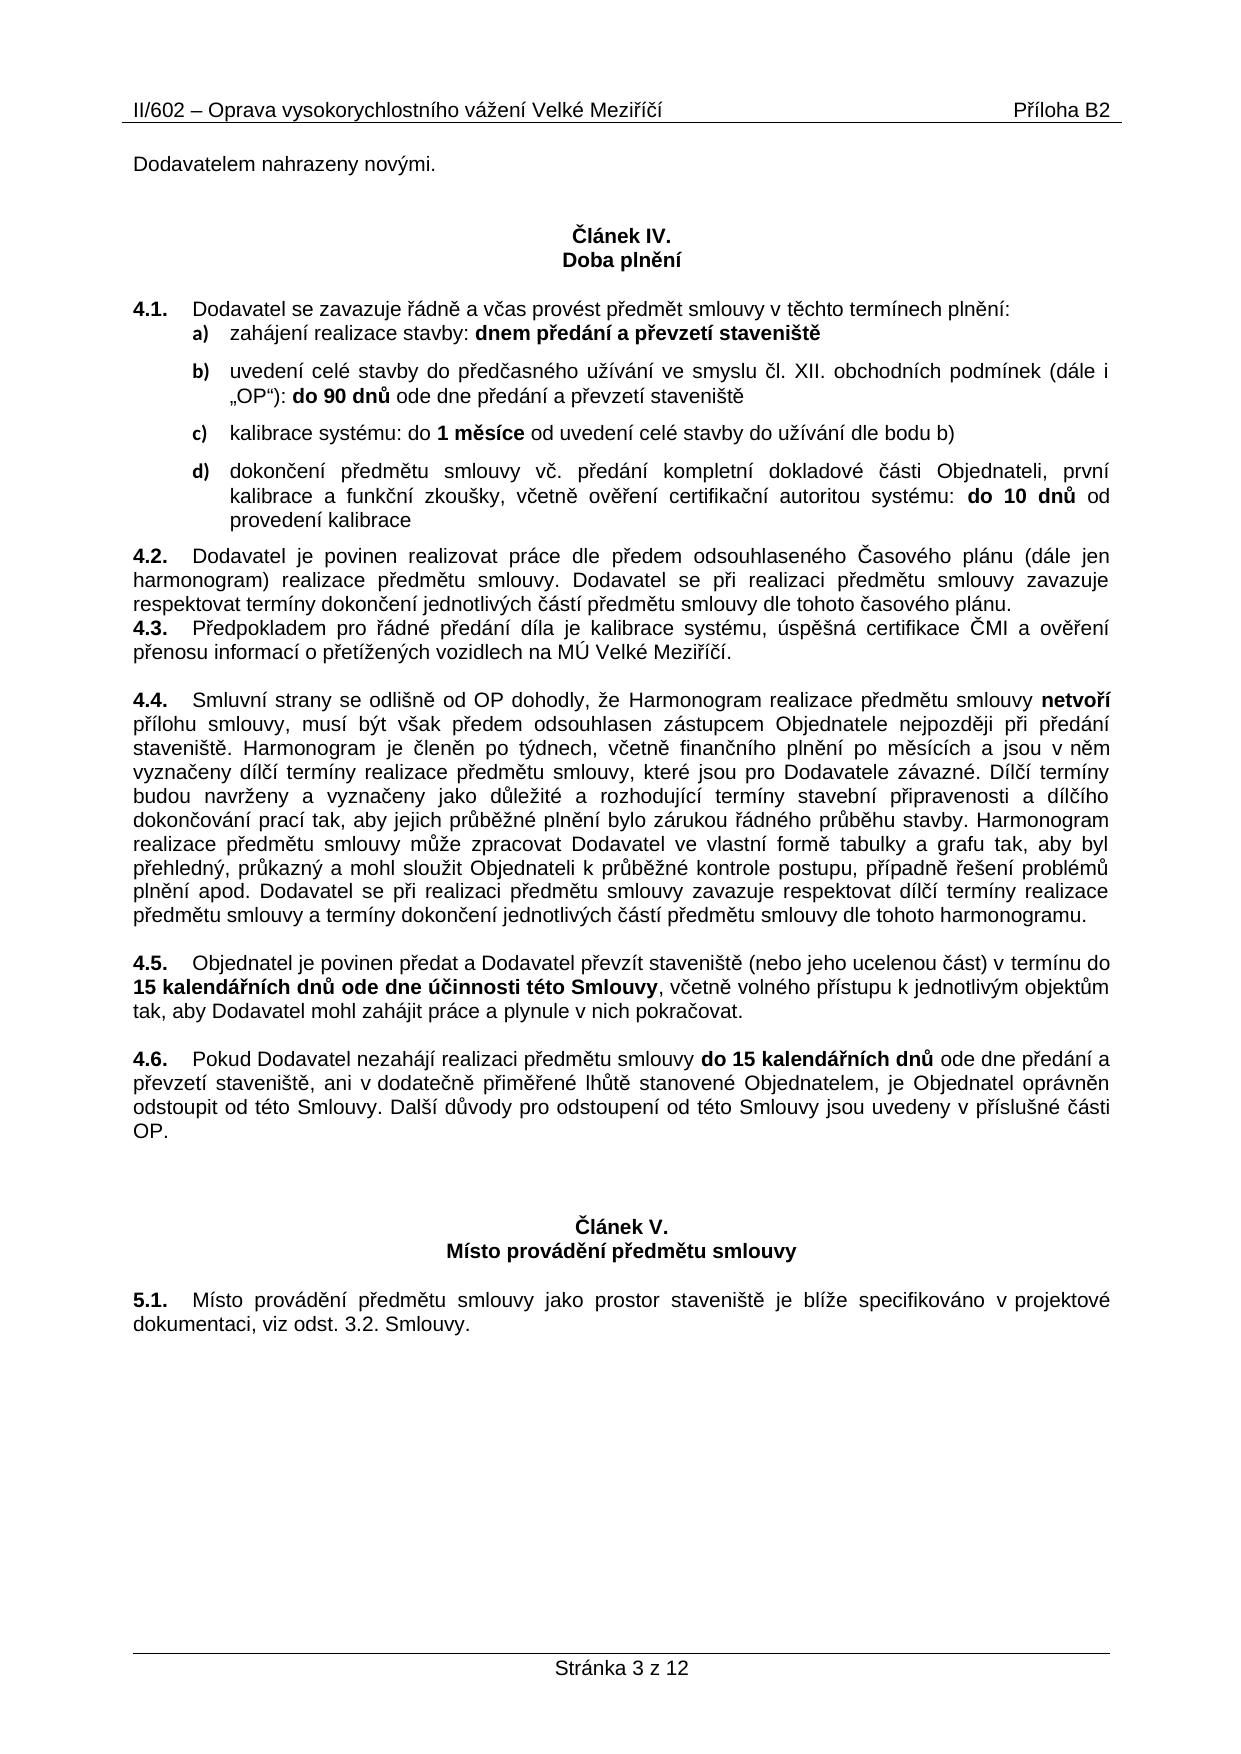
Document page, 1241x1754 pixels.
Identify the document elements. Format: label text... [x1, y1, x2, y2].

list Předpokladem pro řádné předání díla je kalibrace systému, úspěšná certifikace ČMI a ověření přenosu informací o přetížených vozidlech na MÚ Velké Meziříčí. [133, 616, 1110, 664]
list Smluvní strany se odlišně od OP dohodly, že Harmonogram realizace předmětu smlouvy netvoří přílohu smlouvy, musí být však předem odsouhlasen zástupcem Objednatele nejpozději při předání staveniště. Harmonogram je členěn po týdnech, včetně finančního plnění po měsících a jsou v něm vyznačeny dílčí termíny realizace předmětu smlouvy, které jsou pro Dodavatele závazné. Dílčí termíny budou navrženy a vyznačeny jako důležité a rozhodující termíny stavební připravenosti a dílčího dokončování prací tak, aby jejich průběžné plnění bylo zárukou řádného průběhu stavby. Harmonogram realizace předmětu smlouvy může zpracovat Dodavatel ve vlastní formě tabulky a grafu tak, aby byl přehledný, průkazný a mohl sloužit Objednateli k průběžné kontrole postupu, případně řešení problémů plnění apod. Dodavatel se při realizaci předmětu smlouvy zavazuje respektovat dílčí termíny realizace předmětu smlouvy a termíny dokončení jednotlivých částí předmětu smlouvy dle tohoto harmonogramu. [133, 688, 1110, 927]
text Článek IV. [133, 223, 1110, 247]
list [133, 152, 1110, 176]
list Místo provádění předmětu smlouvy jako prostor staveniště je blíže specifikováno v projektové dokumentaci, viz odst. 3.2. Smlouvy. [133, 1288, 1110, 1336]
list uvedení celé stavby do předčasného užívání ve smyslu čl. XII. obchodních podmínek (dále i „OP“): do 90 dnů ode dne předání a převzetí staveniště [192, 358, 1110, 408]
subtitle Místo provádění předmětu smlouvy [133, 1239, 1110, 1263]
list zahájení realizace stavby: dnem předání a převzetí staveniště [192, 320, 1110, 346]
subtitle Článek V. [133, 1215, 1110, 1239]
list Pokud Dodavatel nezahájí realizaci předmětu smlouvy do 15 kalendářních dnů ode dne předání a převzetí staveniště, ani v dodatečně přiměřené lhůtě stanovené Objednatelem, je Objednatel oprávněn odstoupit od této Smlouvy. Další důvody pro odstoupení od této Smlouvy jsou uvedeny v příslušné části OP. [133, 1047, 1110, 1143]
list Objednatel je povinen předat a Dodavatel převzít staveniště (nebo jeho ucelenou část) v termínu do 15 kalendářních dnů ode dne účinnosti této Smlouvy, včetně volného přístupu k jednotlivým objektům tak, aby Dodavatel mohl zahájit práce a plynule v nich pokračovat. [133, 951, 1110, 1023]
list kalibrace systému: do 1 měsíce od uvedení celé stavby do užívání dle bodu b) [192, 420, 1110, 446]
list Dodavatel je povinen realizovat práce dle předem odsouhlaseného Časového plánu (dále jen harmonogram) realizace předmětu smlouvy. Dodavatel se při realizaci předmětu smlouvy zavazuje respektovat termíny dokončení jednotlivých částí předmětu smlouvy dle tohoto časového plánu. [133, 544, 1110, 616]
subtitle Doba plnění [133, 247, 1110, 271]
list dokončení předmětu smlouvy vč. předání kompletní dokladové části Objednateli, první kalibrace a funkční zkoušky, včetně ověření certifikační autoritou systému: do 10 dnů od provedení kalibrace [192, 458, 1110, 531]
list Dodavatel se zavazuje řádně a včas provést předmět smlouvy v těchto termínech plnění: [133, 296, 1110, 320]
